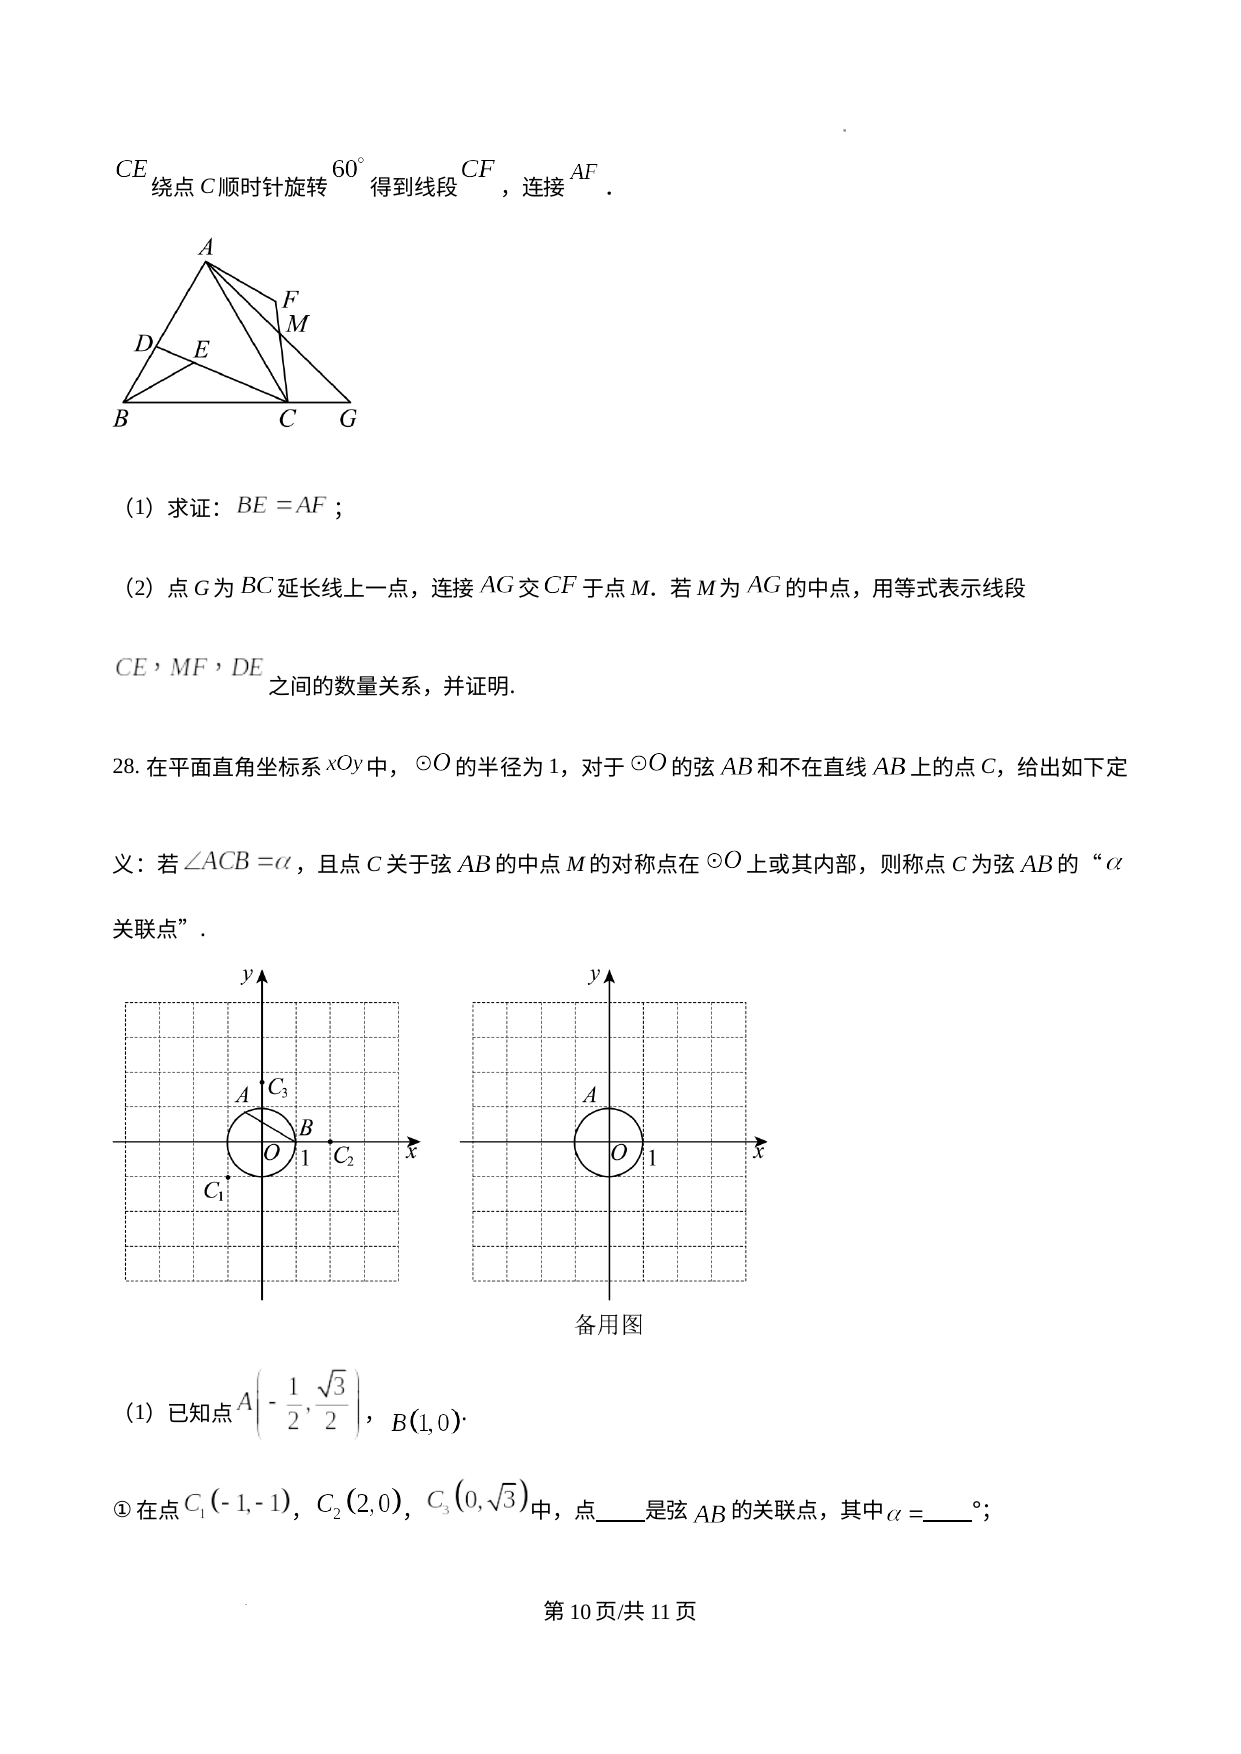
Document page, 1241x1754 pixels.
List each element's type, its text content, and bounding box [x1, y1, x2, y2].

text ①在点，，中，点 是弦的关联点，其中 °； [112, 1476, 1128, 1541]
picture [112, 960, 768, 1336]
picture [112, 233, 357, 434]
text （1）已知点，. [112, 1363, 1128, 1460]
text 28. 在平面直角坐标系中，的半径为1，对于的弦和不在直线上的点C，给出如下定义：若，且点C关于弦的中点M的对称点在上或其内部，则称点C为弦的“关联点”. [112, 733, 1128, 944]
text （1）求证：； [112, 474, 1128, 539]
text （2）点G为延长线上一点，连接交于点M．若M为的中点，用等式表示线段之间的数量关系，并证明. [112, 555, 1128, 717]
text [112, 153, 1128, 218]
